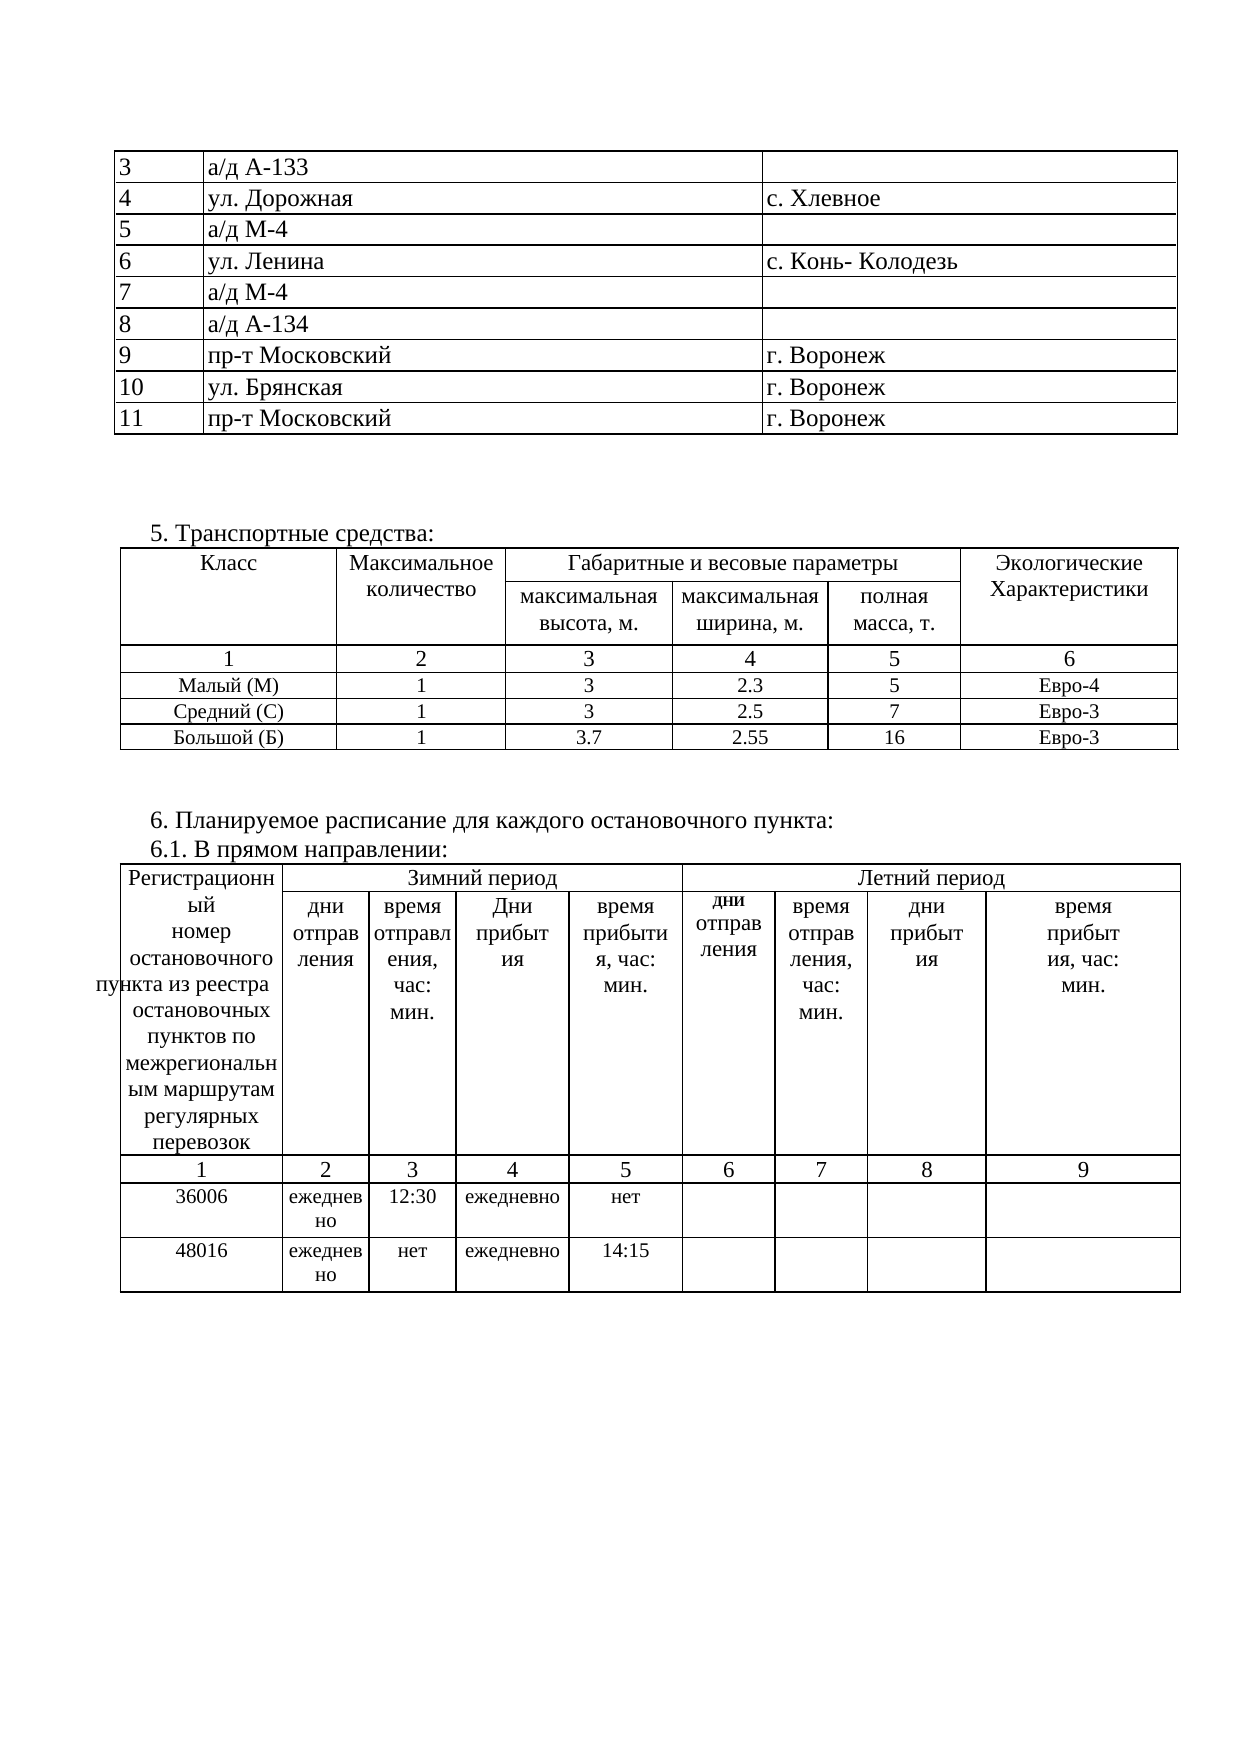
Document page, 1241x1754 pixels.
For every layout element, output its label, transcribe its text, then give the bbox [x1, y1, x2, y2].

table_cell 2.55 [673, 725, 827, 749]
table_cell 10 [115, 371, 203, 402]
table_cell 3 [370, 1156, 455, 1182]
table_cell с. Хлевное [763, 181, 1177, 213]
table_cell 48016 [121, 1238, 282, 1291]
table_cell максимальная ширина, м. [673, 582, 827, 644]
table_cell 8 [115, 308, 203, 339]
table_cell 3 [506, 673, 672, 697]
table_cell г. Воронеж [763, 370, 1177, 402]
table_cell Евро-3 [961, 725, 1177, 749]
table_cell 2.3 [673, 673, 827, 697]
table_cell ДНИ отправ ления [683, 892, 774, 1154]
table_cell [868, 1184, 985, 1237]
table_cell дни прибыт ия [868, 892, 985, 1154]
table_cell 9 [115, 340, 203, 370]
table_cell Малый (М) [121, 673, 336, 697]
table_cell дни отправ ления [283, 892, 368, 1154]
table_cell 8 [868, 1156, 985, 1182]
table_header Габаритные и весовые параметры [506, 549, 960, 581]
table_cell нет [370, 1238, 455, 1291]
table_cell г. Воронеж [763, 339, 1177, 370]
table_header Класс [121, 549, 336, 644]
table_cell 2.5 [673, 699, 827, 723]
table_cell ежедневно [457, 1184, 568, 1237]
table_cell ул. Дорожная [204, 183, 762, 213]
table_cell [763, 213, 1177, 244]
table_cell [763, 152, 1177, 181]
table_cell 11 [115, 403, 203, 433]
table_cell Евро-3 [961, 699, 1177, 723]
table_cell 14:15 [570, 1238, 682, 1291]
table_cell [987, 1238, 1180, 1291]
table_cell ул. Брянская [204, 372, 762, 402]
table_header Зимний период [283, 865, 682, 891]
table_cell ежедневно [283, 1238, 368, 1291]
table_cell 6 [961, 646, 1177, 672]
table_cell 6 [115, 245, 203, 276]
table_cell Дни прибыт ия [457, 892, 568, 1154]
table_cell 3.7 [506, 725, 672, 749]
table_cell 1 [337, 699, 505, 723]
table_cell 1 [337, 673, 505, 697]
table_cell а/д А-133 [204, 152, 762, 181]
table_cell время отправл ения, час: мин. [370, 892, 455, 1154]
table_cell 16 [829, 725, 960, 749]
table_cell 5 [570, 1156, 682, 1182]
table_cell время отправ ления, час: мин. [776, 892, 867, 1154]
table_cell [763, 276, 1177, 307]
table_cell а/д М-4 [204, 277, 762, 307]
table_cell максимальная высота, м. [506, 582, 672, 644]
table_header Летний период [683, 865, 1180, 891]
table_cell [868, 1238, 985, 1291]
table_header Экологические Характеристики [961, 549, 1177, 644]
table_cell 7 [776, 1156, 867, 1182]
table_cell ежедневно [283, 1184, 368, 1237]
table_cell пр-т Московский [204, 403, 762, 433]
table_cell 7 [115, 277, 203, 307]
table_cell ул. Ленина [204, 246, 762, 276]
text 6.1. В прямом направлении: [150, 834, 1090, 863]
table_cell 1 [121, 646, 336, 672]
table_header Регистрационный номер остановочного пункта из реестра остановочных пунктов по межрегиональным маршрутам регулярных перевозок [121, 865, 282, 1154]
table_cell с. Конь- Колодезь [763, 244, 1177, 276]
table_cell 3 [506, 699, 672, 723]
table_cell г. Воронеж [763, 402, 1177, 433]
table_cell [763, 307, 1177, 339]
table_header Максимальное количество [337, 549, 505, 644]
table_cell 5 [829, 673, 960, 697]
table_cell 3 [115, 152, 203, 181]
table_cell 1 [121, 1156, 282, 1182]
table_cell 2 [337, 646, 505, 672]
table_cell [987, 1184, 1180, 1237]
table_cell время прибыти я, час: мин. [570, 892, 682, 1154]
table_cell [776, 1184, 867, 1237]
table_cell 5 [115, 214, 203, 244]
table_cell Большой (Б) [121, 725, 336, 749]
table_cell ежедневно [457, 1238, 568, 1291]
table_cell время прибыт ия, час: мин. [987, 892, 1180, 1154]
table_cell 4 [457, 1156, 568, 1182]
table_cell пр-т Московский [204, 340, 762, 370]
table_cell 1 [337, 725, 505, 749]
table_cell [683, 1184, 774, 1237]
table_cell 4 [115, 183, 203, 213]
table_cell а/д А-134 [204, 309, 762, 339]
table_cell 2 [283, 1156, 368, 1182]
table_cell 5 [829, 646, 960, 672]
table_cell [683, 1238, 774, 1291]
text 6. Планируемое расписание для каждого остановочного пункта: [150, 805, 1090, 834]
text 5. Транспортные средства: [150, 518, 1090, 547]
table_cell 36006 [121, 1184, 282, 1237]
table_cell а/д М-4 [204, 215, 762, 244]
table_cell 4 [673, 646, 827, 672]
table_cell Евро-4 [961, 673, 1177, 697]
table_cell 7 [829, 699, 960, 723]
table_cell нет [570, 1184, 682, 1237]
table_cell 12:30 [370, 1184, 455, 1237]
table_cell 6 [683, 1156, 774, 1182]
table_cell 3 [506, 646, 672, 672]
table_cell полная масса, т. [829, 582, 960, 644]
table_cell Средний (С) [121, 699, 336, 723]
table_cell 9 [987, 1156, 1180, 1182]
table_cell [776, 1238, 867, 1291]
